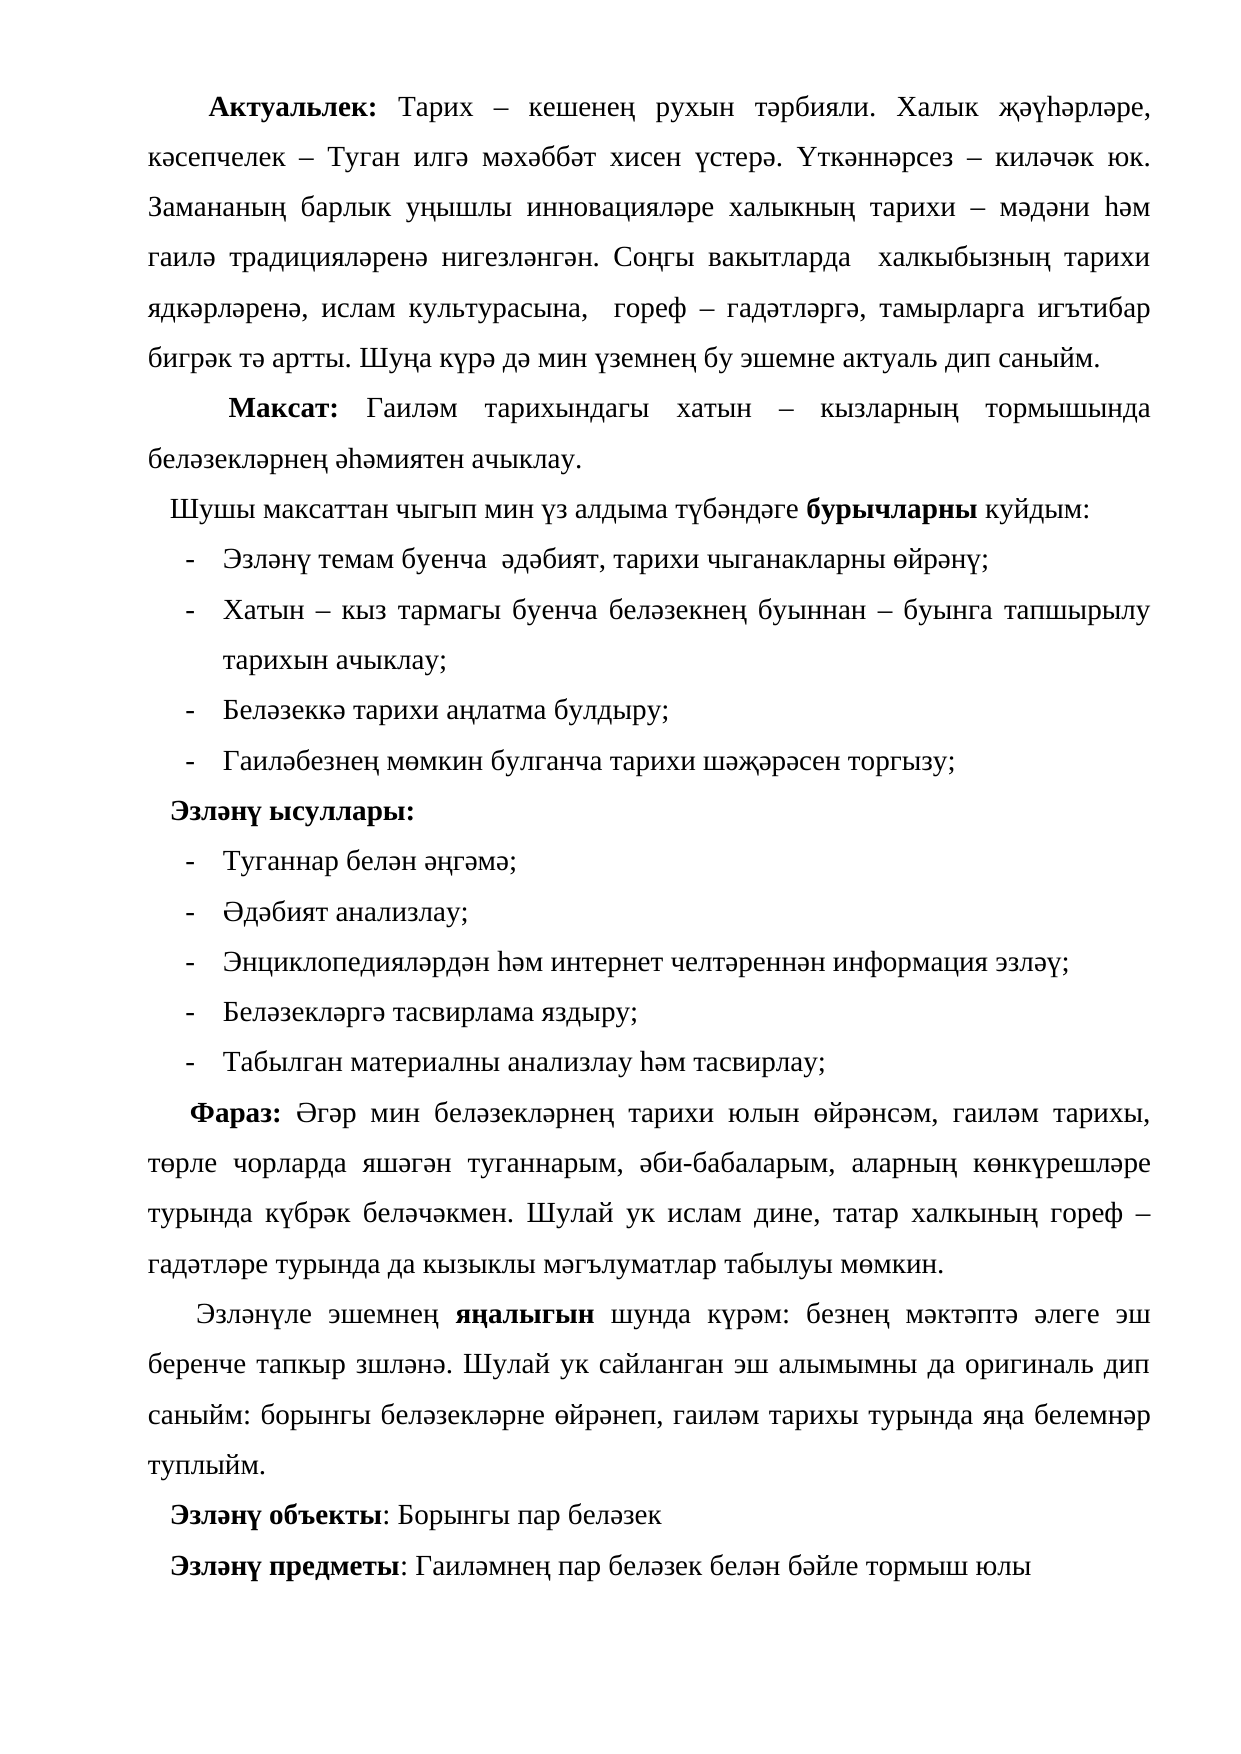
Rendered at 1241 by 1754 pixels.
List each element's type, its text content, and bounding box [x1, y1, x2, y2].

list Энциклопедияләрдән һәм интернет челтәреннән информация эзләү; [185, 944, 1152, 977]
text Фараз: Әгәр мин беләзекләрнең тарихи юлын өйрәнсәм, гаиләм тарихы, төрле чорларда яшәгән туганнарым, әби-бабаларым, аларның көнкүрешләре турында күбрәк беләчәкмен. Шулай ук ислам дине, татар халкының гореф – гадәтләре турында да кызыклы мәгълуматлар табылуы мөмкин. [148, 1095, 1152, 1279]
text Эзләнү предметы: Гаиләмнең пар беләзек белән бәйле тормыш юлы [148, 1548, 1152, 1581]
list Беләзеккә тарихи аңлатма булдыру; [185, 692, 1152, 726]
list Әдәбият анализлау; [185, 894, 1152, 927]
text Эзләнү ысуллары: [148, 793, 1152, 827]
list Гаиләбезнең мөмкин булганча тарихи шәҗәрәсен торгызу; [185, 743, 1152, 776]
list Эзләнү темам буенча әдәбият, тарихи чыганакларны өйрәнү; [185, 541, 1152, 575]
text Максат: Гаиләм тарихындагы хатын – кызларның тормышында беләзекләрнең әһәмиятен ачыклау. [148, 391, 1152, 474]
text Актуальлек: Тарих – кешенең рухын тәрбияли. Халык җәүһәрләре, кәсепчелек – Туган илгә мәхәббәт хисен үстерә. Үткәннәрсез – киләчәк юк. Замананың барлык уңышлы инновацияләре халыкның тарихи – мәдәни һәм гаилә традицияләренә нигезләнгән. Соңгы вакытларда халкыбызның тарихи ядкәрләренә, ислам культурасына, гореф – гадәтләргә, тамырларга игътибар бигрәк тә артты. Шуңа күрә дә мин үземнең бу эшемне актуаль дип саныйм. [148, 89, 1152, 374]
list Беләзекләргә тасвирлама яздыру; [185, 994, 1152, 1028]
list Хатын – кыз тармагы буенча беләзекнең буыннан – буынга тапшырылу тарихын ачыклау; [185, 592, 1152, 676]
list Табылган материалны анализлау һәм тасвирлау; [185, 1044, 1152, 1078]
text Эзләнү объекты: Борынгы пар беләзек [148, 1497, 1152, 1531]
list Туганнар белән әңгәмә; [185, 843, 1152, 877]
text Шушы максаттан чыгып мин үз алдыма түбәндәге бурычларны куйдым: [148, 491, 1152, 525]
text Эзләнүле эшемнең яңалыгын шунда күрәм: безнең мәктәптә әлеге эш беренче тапкыр зшләнә. Шулай ук сайланган эш алымымны да оригиналь дип саныйм: борынгы беләзекләрне өйрәнеп, гаиләм тарихы турында яңа белемнәр туплыйм. [148, 1296, 1152, 1481]
